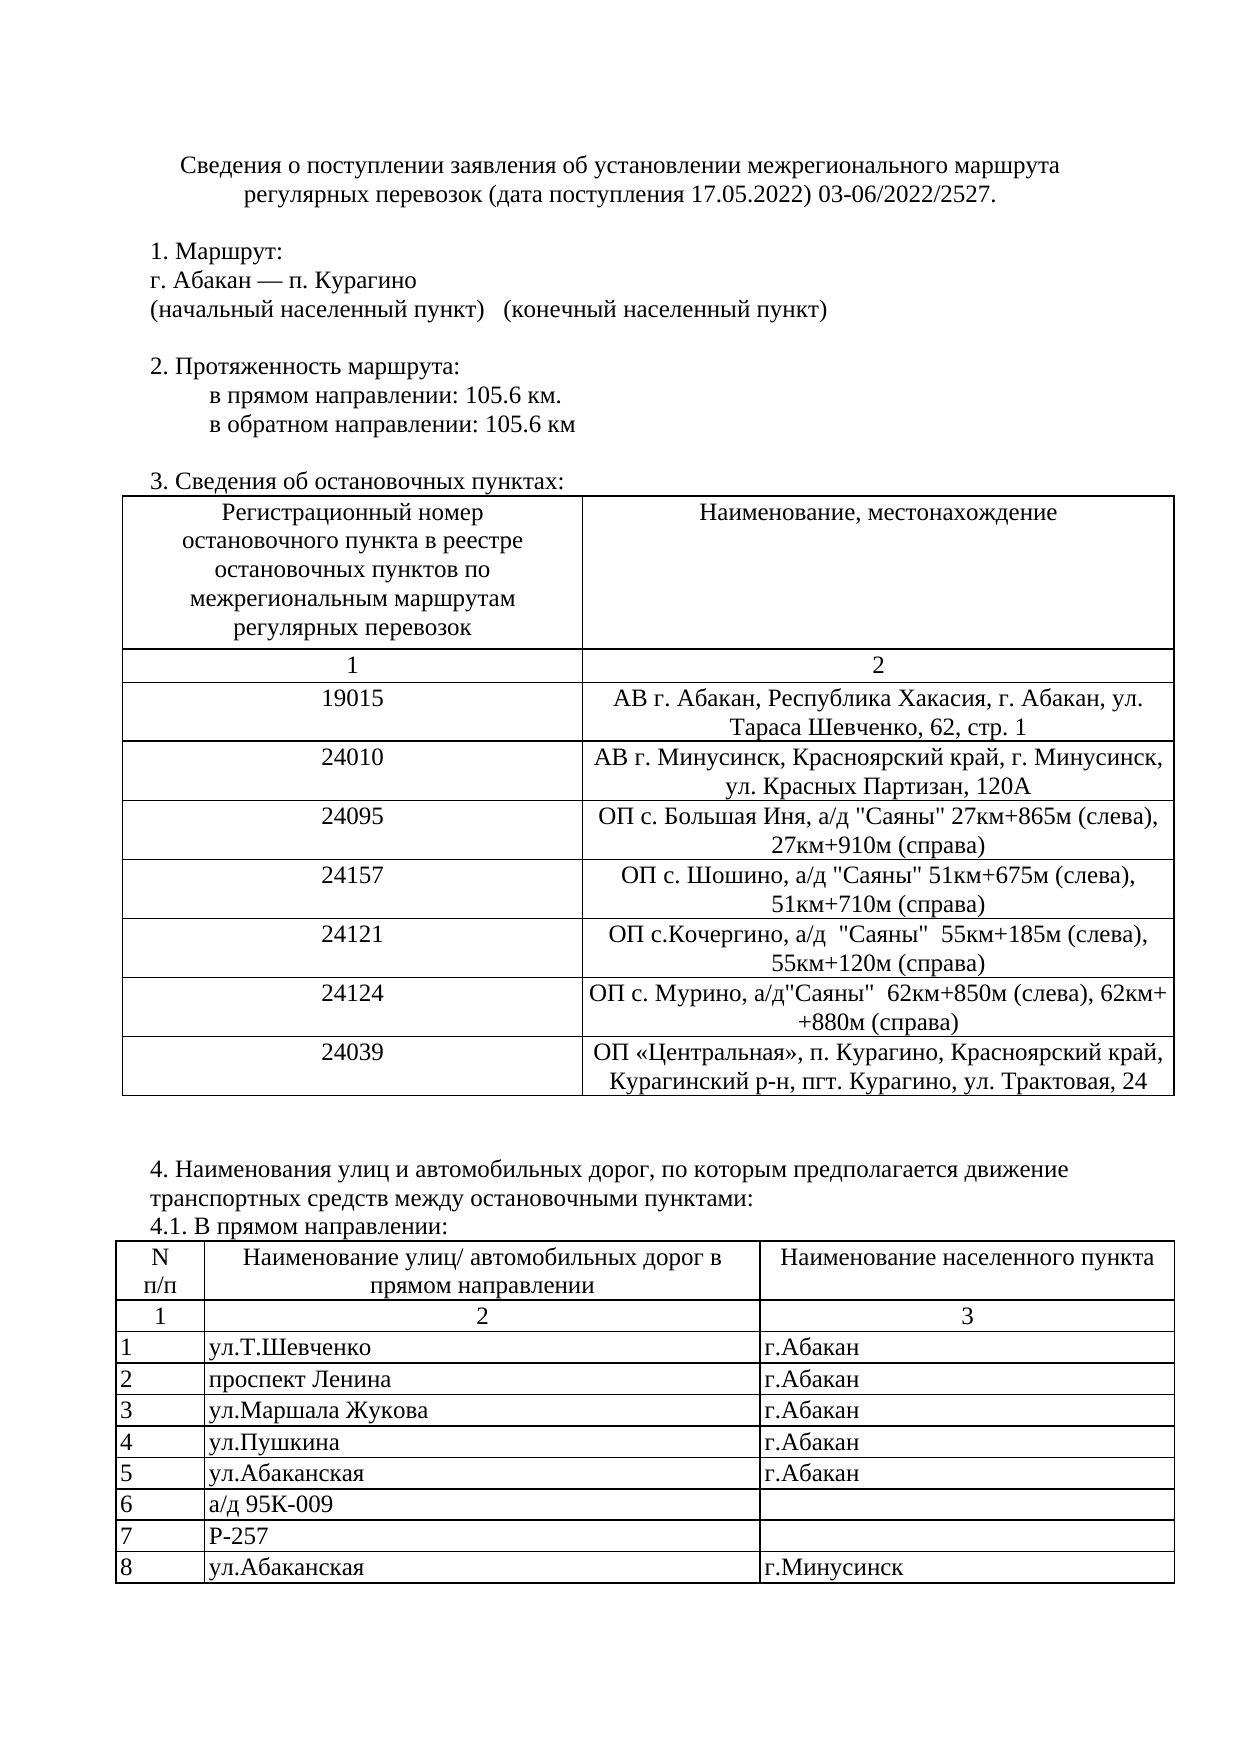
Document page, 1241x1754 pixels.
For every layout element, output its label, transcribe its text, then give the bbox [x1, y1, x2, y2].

table_cell ул.Т.Шевченко [205, 1332, 759, 1362]
table_cell 2 [117, 1364, 204, 1393]
table_cell 5 [117, 1458, 204, 1488]
table_header Наименование населенного пункта [761, 1242, 1174, 1299]
table_header Наименование улиц/ автомобильных дорог в прямом направлении [205, 1242, 759, 1299]
table_cell ул.Маршала Жукова [205, 1395, 759, 1425]
text 4.1. В прямом направлении: [150, 1211, 1090, 1240]
table_cell г.Абакан [761, 1395, 1174, 1425]
table_cell ОП «Центральная», п. Курагино, Красноярский край, Курагинский р-н, пгт. Курагино, ул. Трактовая, 24 [583, 1037, 1173, 1095]
text г. Абакан — п. Курагино [150, 265, 1090, 294]
table_cell ОП с. Мурино, а/д"Саяны" 62км+850м (слева), 62км++880м (справа) [583, 978, 1173, 1036]
table_cell [761, 1521, 1174, 1551]
text 1. Маршрут: [150, 236, 1090, 265]
text в обратном направлении: 105.6 км [150, 409, 1090, 437]
table_cell 3 [761, 1301, 1174, 1331]
table_cell 19015 [123, 683, 582, 740]
table_header Регистрационный номер остановочного пункта в реестре остановочных пунктов по межрегиональным маршрутам регулярных перевозок [123, 497, 582, 648]
text (начальный населенный пункт) (конечный населенный пункт) [150, 294, 1090, 322]
table_cell 3 [117, 1395, 204, 1425]
table_cell Р-257 [205, 1521, 759, 1551]
table_cell 2 [583, 650, 1173, 681]
table_cell проспект Ленина [205, 1364, 759, 1393]
table_cell [761, 1490, 1174, 1519]
table_cell ОП с. Шошино, а/д "Саяны" 51км+675м (слева), 51км+710м (справа) [583, 860, 1173, 918]
table_cell г.Абакан [761, 1458, 1174, 1488]
table_cell ОП с.Кочергино, а/д "Саяны" 55км+185м (слева), 55км+120м (справа) [583, 919, 1173, 977]
table_cell 7 [117, 1521, 204, 1551]
table_cell 1 [123, 650, 582, 681]
table_cell г.Минусинск [761, 1552, 1174, 1582]
text 4. Наименования улиц и автомобильных дорог, по которым предполагается движение транспортных средств между остановочными пунктами: [150, 1154, 1090, 1211]
table_header N п/п [117, 1242, 204, 1299]
text Сведения о поступлении заявления об установлении межрегионального маршрута регулярных перевозок (дата поступления 17.05.2022) 03-06/2022/2527. [150, 150, 1090, 207]
table_cell ул.Абаканская [205, 1458, 759, 1488]
table_cell г.Абакан [761, 1332, 1174, 1362]
table_cell 1 [117, 1301, 204, 1331]
table_cell ОП с. Большая Иня, а/д "Саяны" 27км+865м (слева), 27км+910м (справа) [583, 801, 1173, 858]
table_cell 6 [117, 1490, 204, 1519]
table_cell 24124 [123, 978, 582, 1036]
table_cell г.Абакан [761, 1427, 1174, 1456]
table_cell АВ г. Абакан, Республика Хакасия, г. Абакан, ул. Тараса Шевченко, 62, стр. 1 [583, 683, 1173, 740]
table_cell 24039 [123, 1037, 582, 1095]
table_cell 24010 [123, 742, 582, 799]
table_cell 4 [117, 1427, 204, 1456]
text 3. Сведения об остановочных пунктах: [150, 466, 1090, 495]
table_cell ул.Абаканская [205, 1552, 759, 1582]
text в прямом направлении: 105.6 км. [150, 380, 1090, 409]
text 2. Протяженность маршрута: [150, 351, 1090, 380]
table_cell 2 [205, 1301, 759, 1331]
table_cell АВ г. Минусинск, Красноярский край, г. Минусинск, ул. Красных Партизан, 120А [583, 742, 1173, 799]
table_cell 24095 [123, 801, 582, 858]
table_cell 8 [117, 1552, 204, 1582]
table_header Наименование, местонахождение [583, 497, 1173, 648]
table_cell 1 [117, 1332, 204, 1362]
table_cell 24121 [123, 919, 582, 977]
table_cell г.Абакан [761, 1364, 1174, 1393]
table_cell ул.Пушкина [205, 1427, 759, 1456]
table_cell а/д 95К-009 [205, 1490, 759, 1519]
table_cell 24157 [123, 860, 582, 918]
